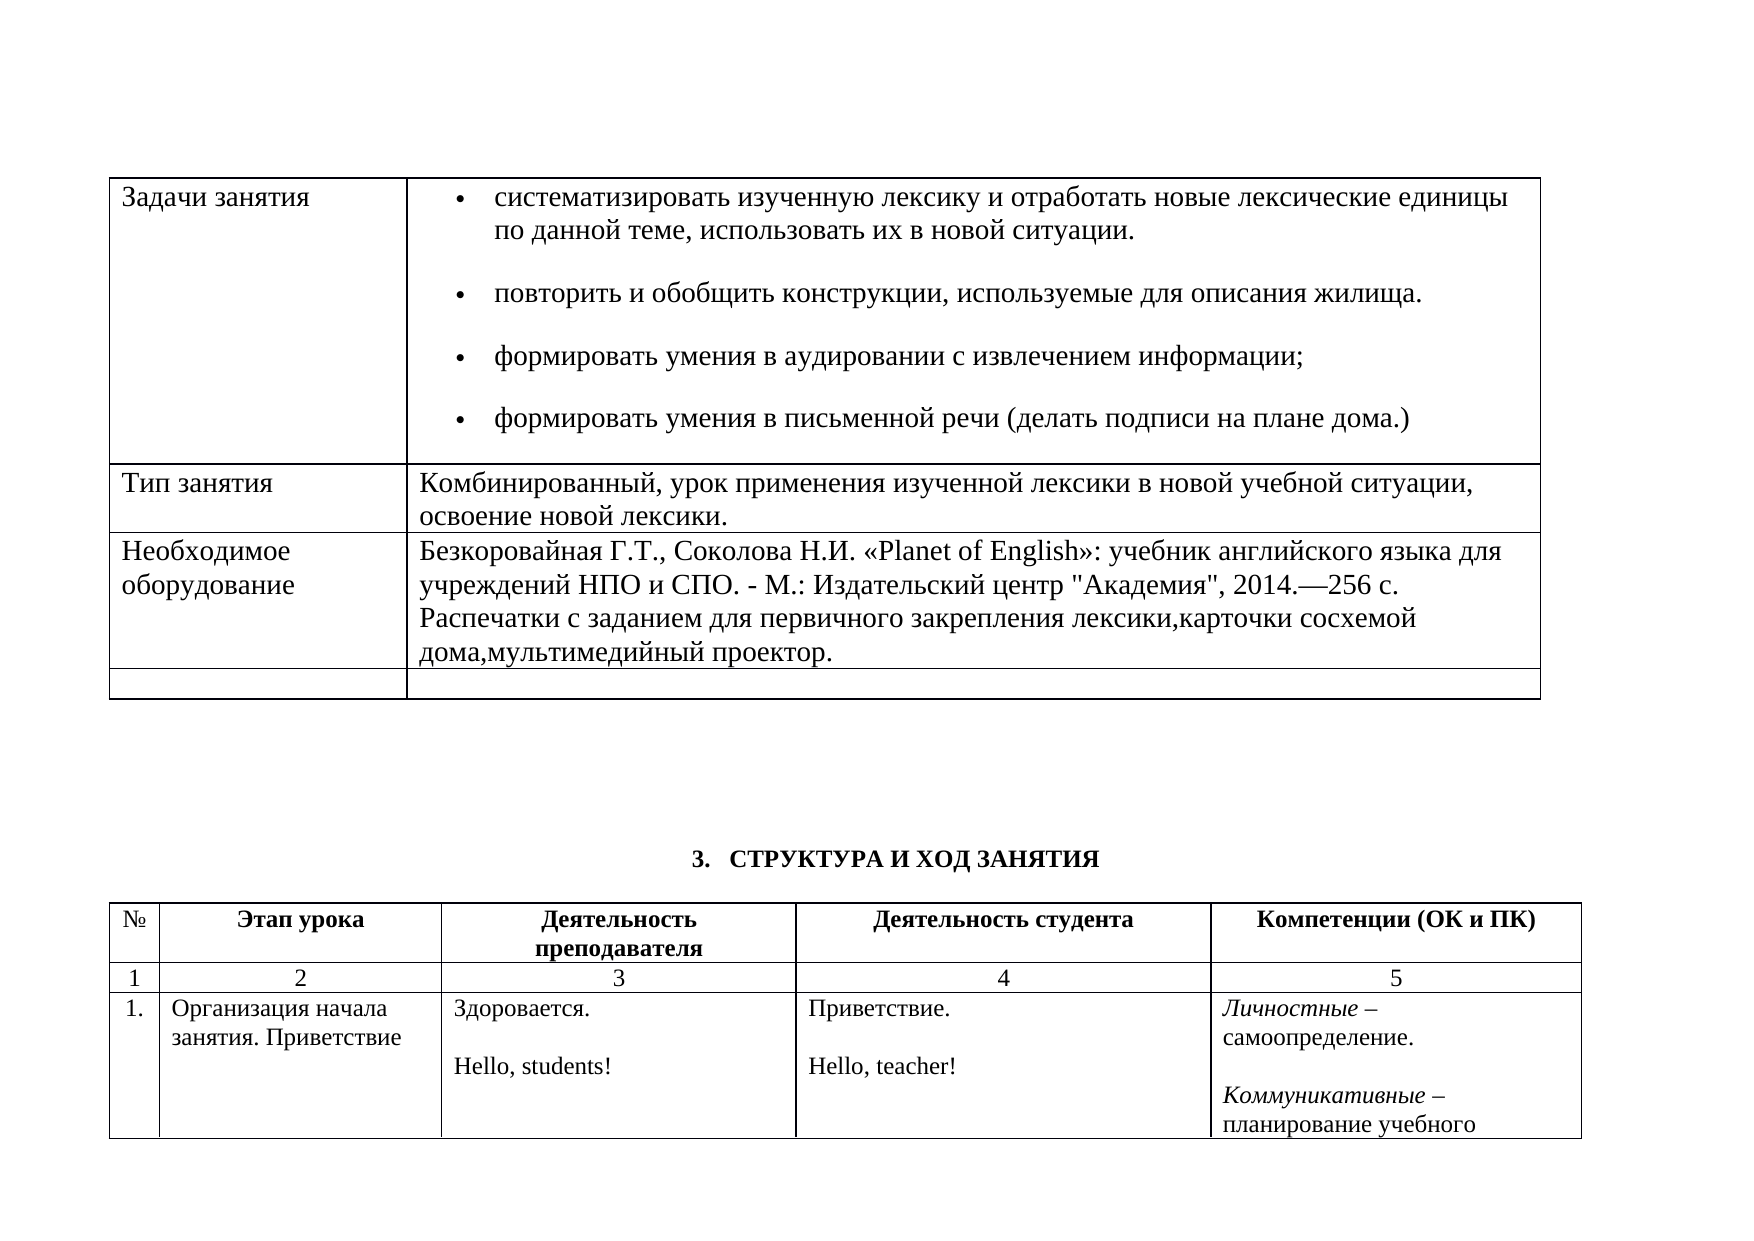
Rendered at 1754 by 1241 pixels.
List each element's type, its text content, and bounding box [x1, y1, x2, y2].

table_header Компетенции (ОК и ПК) [1212, 904, 1581, 961]
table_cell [797, 993, 1210, 1137]
table_cell [408, 669, 1540, 698]
table_cell 1. [110, 993, 159, 1137]
table_header Деятельность преподавателя [442, 904, 795, 961]
list СТРУКТУРА И ХОД ЗАНЯТИЯ [156, 844, 1636, 873]
table_cell [110, 669, 406, 698]
table_header № [110, 904, 159, 961]
table_cell Безкоровайная Г.Т., Соколова Н.И. «Planet of English»: учебник английского языка для учреждений НПО и СПО. - М.: Издательский центр "Академия", 2014.—256 с. Распечатки с заданием для первичного закрепления лексики,карточки сосхемой дома,мультимедийный проектор. [408, 533, 1540, 667]
table_cell 3 [442, 963, 795, 992]
table_cell систематизировать изученную лексику и отработать новые лексические единицы по данной теме, использовать их в новой ситуации. повторить и обобщить конструкции, используемые для описания жилища. формировать умения в аудировании с извлечением информации; формировать умения в письменной речи (делать подписи на плане дома.) [408, 179, 1540, 463]
table_cell 2 [160, 963, 441, 992]
table_header Деятельность студента [797, 904, 1210, 961]
table_cell Необходимое оборудование [110, 533, 406, 667]
table_header Этап урока [160, 904, 441, 961]
table_cell 4 [797, 963, 1210, 992]
table_cell Комбинированный, урок применения изученной лексики в новой учебной ситуации, освоение новой лексики. [408, 465, 1540, 532]
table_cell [160, 993, 441, 1137]
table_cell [1212, 993, 1581, 1137]
table_cell Тип занятия [110, 465, 406, 532]
table_cell 1 [110, 963, 159, 992]
table_cell Задачи занятия [110, 179, 406, 463]
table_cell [442, 993, 795, 1137]
table_cell 5 [1212, 963, 1581, 992]
